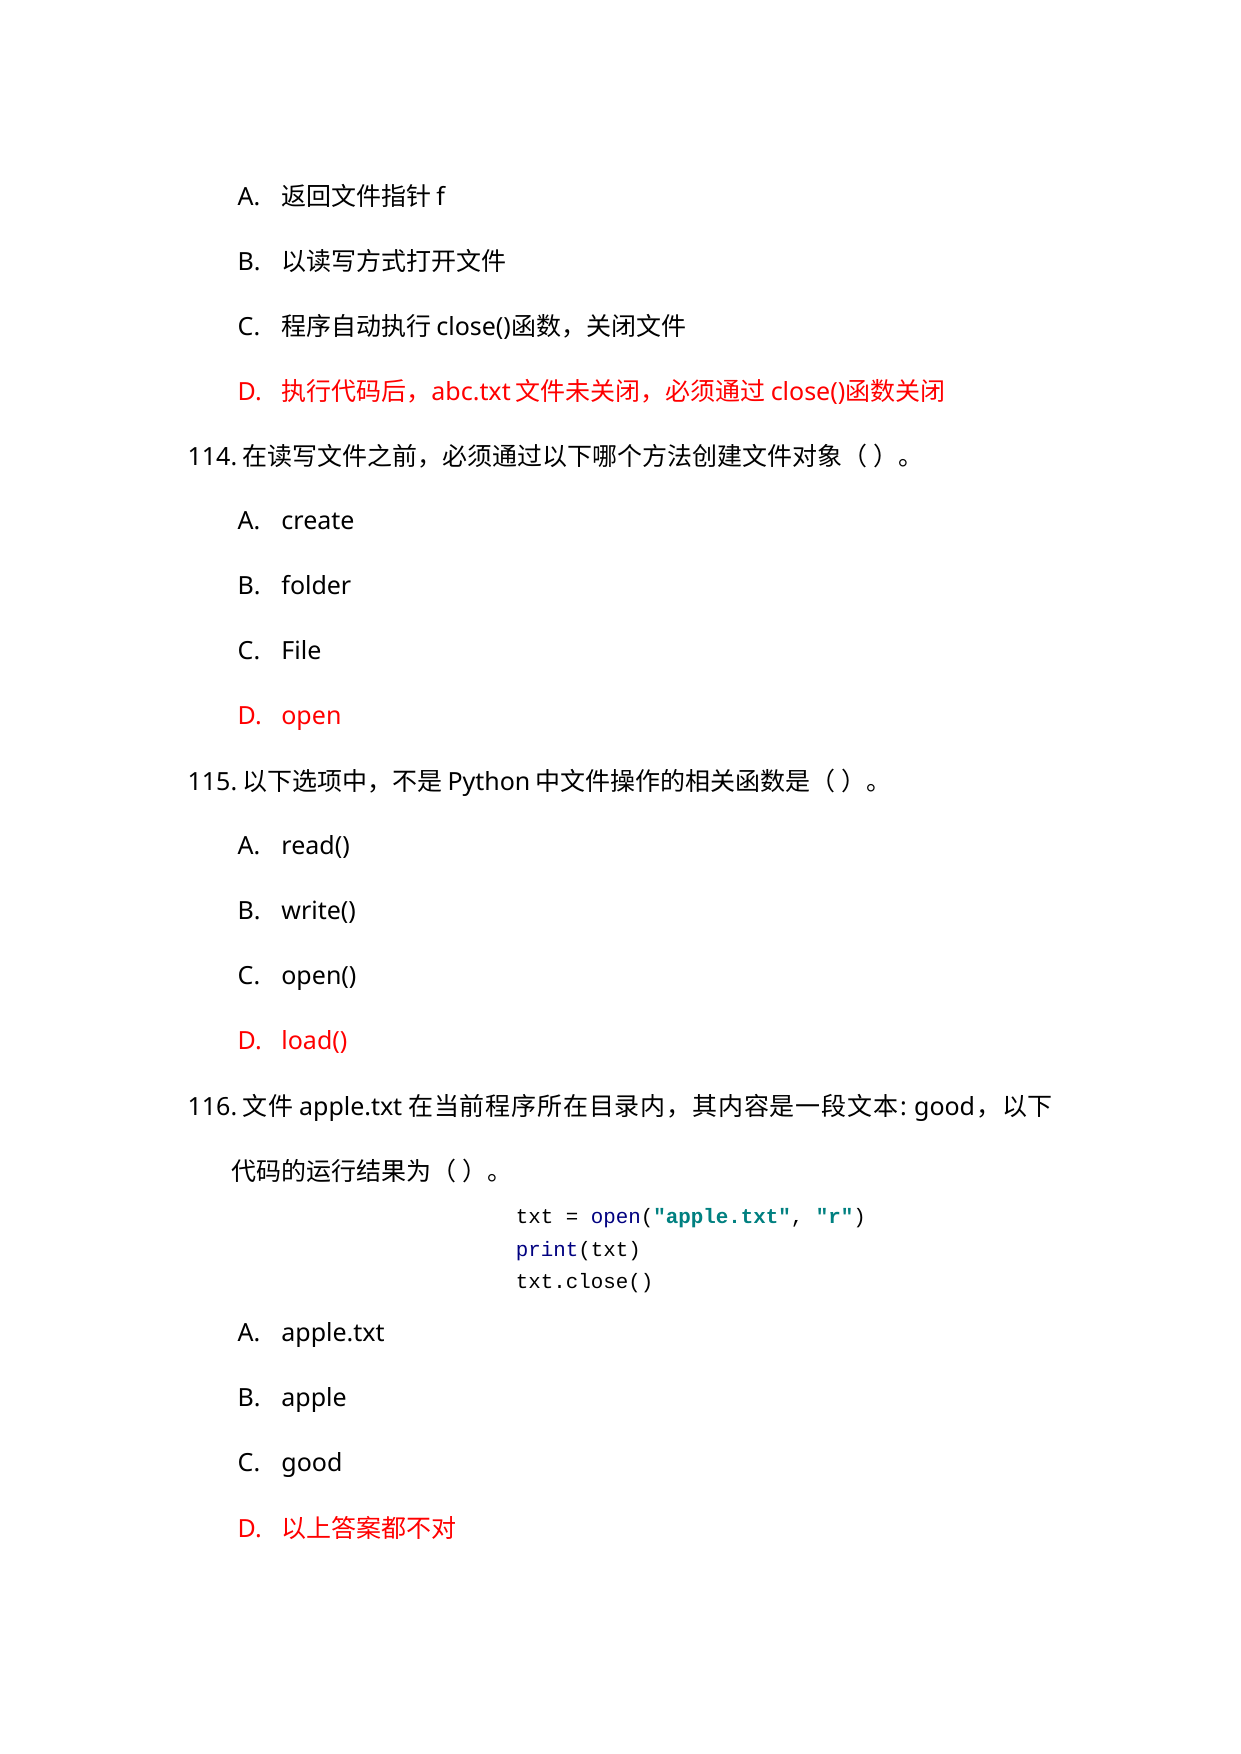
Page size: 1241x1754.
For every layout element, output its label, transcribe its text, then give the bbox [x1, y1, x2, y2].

list 执行代码后，abc.txt文件未关闭，必须通过close()函数关闭 [237, 357, 1053, 422]
list File [237, 617, 1053, 682]
list apple [237, 1364, 1053, 1429]
list 以下选项中，不是Python中文件操作的相关函数是（ ）。 [187, 747, 1053, 812]
list apple.txt [237, 1299, 1053, 1364]
list 返回文件指针f [237, 162, 1053, 227]
list 以读写方式打开文件 [237, 227, 1053, 292]
list load() [237, 1007, 1053, 1072]
list 在读写文件之前，必须通过以下哪个方法创建文件对象（ ）。 [187, 422, 1053, 487]
list read() [237, 812, 1053, 877]
list good [237, 1429, 1053, 1494]
list 文件apple.txt在当前程序所在目录内，其内容是一段文本: good，以下代码的运行结果为（ ）。 [187, 1072, 1053, 1202]
text txt = open("apple.txt", "r") print(txt) txt.close() [516, 1202, 1053, 1299]
list write() [237, 877, 1053, 942]
list folder [237, 552, 1053, 617]
list 以上答案都不对 [237, 1494, 1053, 1559]
list 程序自动执行close()函数，关闭文件 [237, 292, 1053, 357]
list open [237, 682, 1053, 747]
list create [237, 487, 1053, 552]
list open() [237, 942, 1053, 1007]
